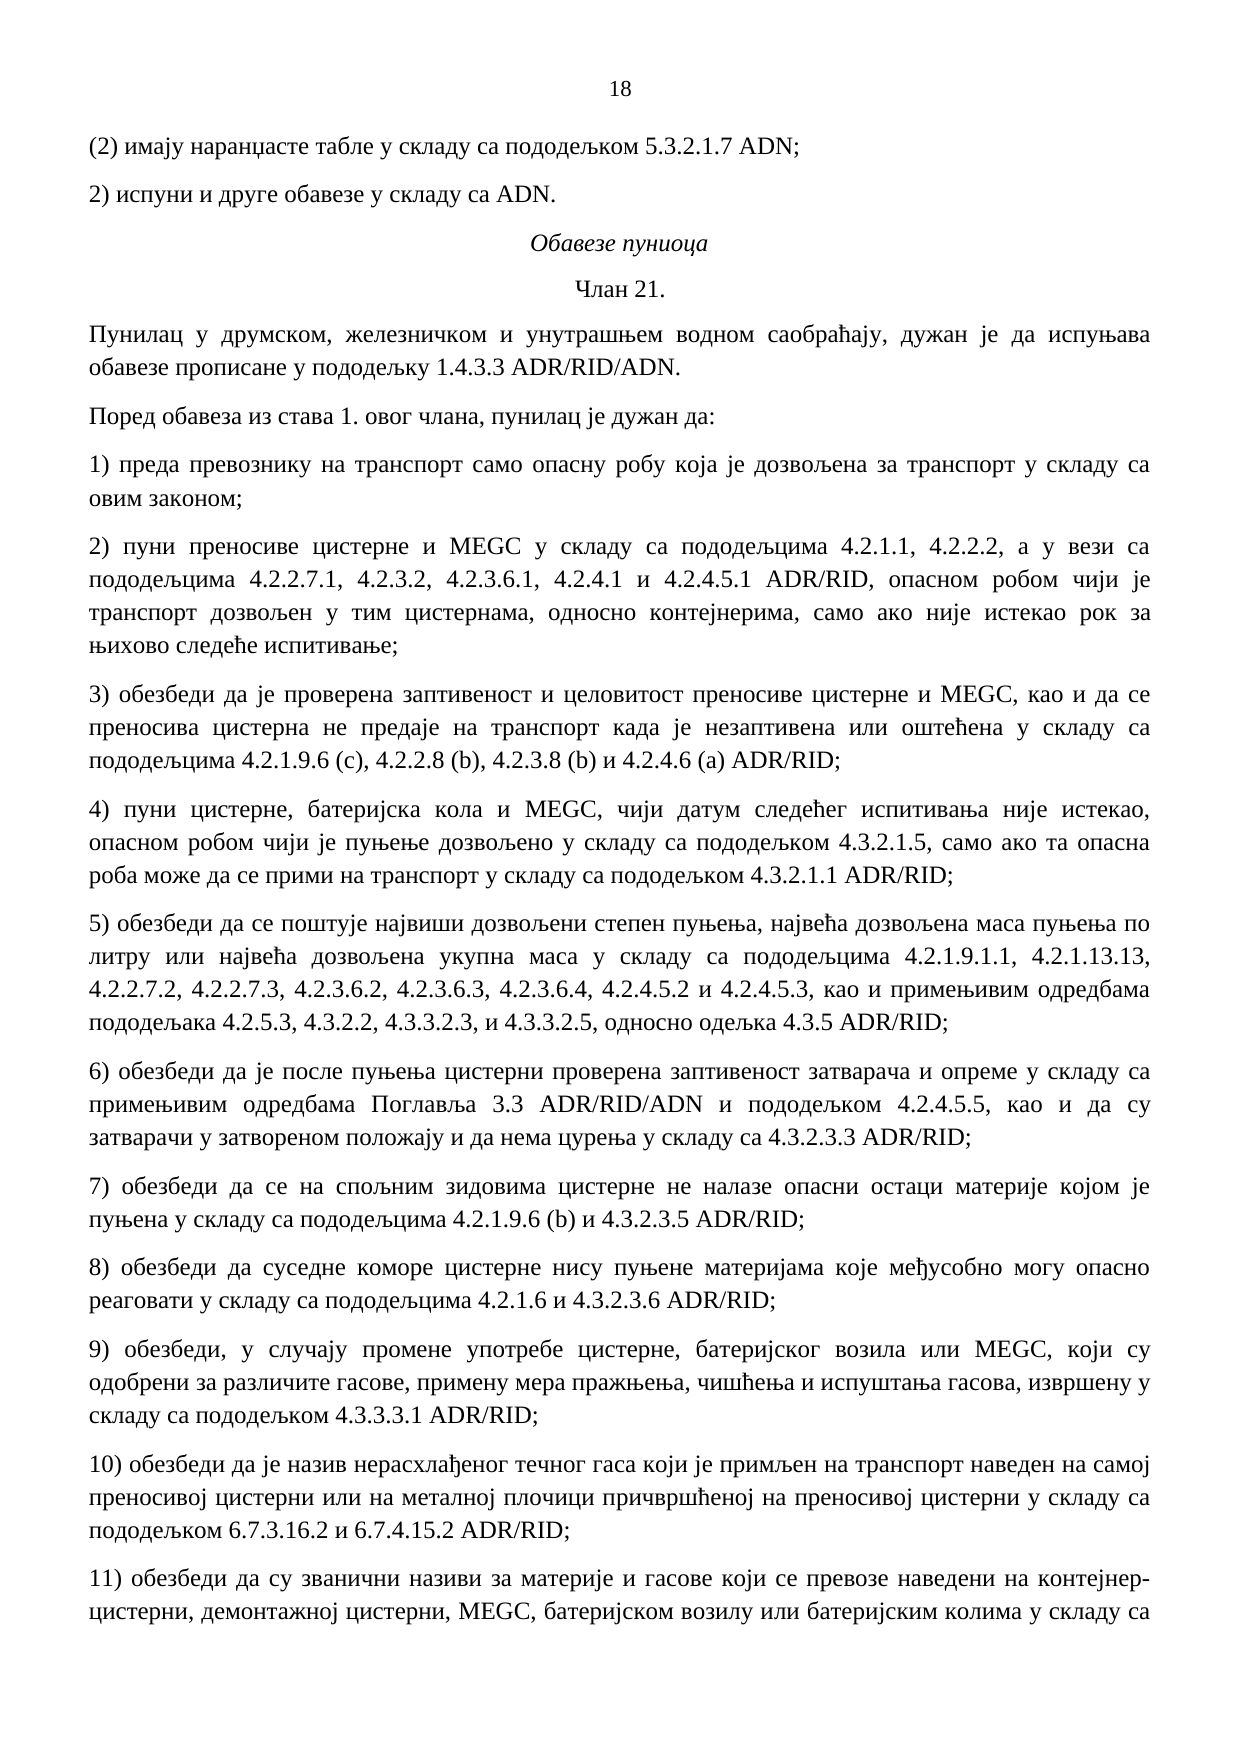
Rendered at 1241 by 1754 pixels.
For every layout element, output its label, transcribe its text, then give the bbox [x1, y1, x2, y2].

text Члан 21. [89, 274, 1152, 302]
text 4) пуни цистерне, батеријска кола и MEGC, чији датум следећег испитивања није истекао, опасном робом чији је пуњење дозвољено у складу са пододељком 4.3.2.1.5, само ако та опасна роба може да се прими на транспорт у складу са пододељком 4.3.2.1.1 ADR/RID; [89, 794, 1152, 888]
text 6) обезбеди да је после пуњења цистерни проверена заптивеност затварача и опреме у складу са примењивим одредбама Поглавља 3.3 ADR/RID/ADN и пододељком 4.2.4.5.5, као и да су затварачи у затвореном положају и да нема цурења у складу са 4.3.2.3.3 ADR/RID; [89, 1056, 1152, 1151]
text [89, 1563, 1152, 1625]
text 5) обезбеди да се поштује највиши дозвољени степен пуњења, највећа дозвољена маса пуњења по литру или највећа дозвољена укупна маса у складу са пододељцима 4.2.1.9.1.1, 4.2.1.13.13, 4.2.2.7.2, 4.2.2.7.3, 4.2.3.6.2, 4.2.3.6.3, 4.2.3.6.4, 4.2.4.5.2 и 4.2.4.5.3, као и примењивим одредбама пододељака 4.2.5.3, 4.3.2.2, 4.3.3.2.3, и 4.3.3.2.5, односно одељка 4.3.5 ADR/RID; [89, 908, 1152, 1036]
text 2) пуни преносиве цистерне и MEGC у складу са пододељцима 4.2.1.1, 4.2.2.2, а у вези са пододељцима 4.2.2.7.1, 4.2.3.2, 4.2.3.6.1, 4.2.4.1 и 4.2.4.5.1 ADR/RID, опасном робом чији је транспорт дозвољен у тим цистернама, односно контејнерима, само ако није истекао рок за њихово следеће испитивање; [89, 531, 1152, 659]
text 9) обезбеди, у случају промене употребе цистерне, батеријског возила или MEGC, који су одобрени за различите гасове, примену мера пражњења, чишћења и испуштања гасова, извршену у складу са пододељком 4.3.3.3.1 ADR/RID; [89, 1334, 1152, 1429]
text 7) обезбеди да се на спољним зидовима цистерне не налазе опасни остаци материје којом је пуњена у складу са пододељцима 4.2.1.9.6 (b) и 4.3.2.3.5 ADR/RID; [89, 1171, 1152, 1232]
text 3) обезбеди да је проверена заптивеност и целовитост преносиве цистерне и MEGC, као и да се преносива цистерна не предаје на транспорт када је незаптивена или оштећена у складу са пододељцима 4.2.1.9.6 (с), 4.2.2.8 (b), 4.2.3.8 (b) и 4.2.4.6 (а) ADR/RID; [89, 679, 1152, 774]
text 1) преда превознику на транспорт само опасну робу која је дозвољена за транспорт у складу са овим законом; [89, 449, 1152, 511]
text Пунилац у друмском, железничком и унутрашњем водном саобраћају, дужан је да испуњава обавезе прописане у пододељку 1.4.3.3 ADR/RID/ADN. [89, 319, 1152, 381]
text 2) испуни и друге обавезе у складу са АDN. [89, 179, 1152, 208]
text 8) обезбеди да суседне коморе цистерне нису пуњене материјама које међусобно могу опасно реаговати у складу са пододељцима 4.2.1.6 и 4.3.2.3.6 ADR/RID; [89, 1252, 1152, 1314]
text 10) обезбеди да је назив нерасхлађеног течног гаса који је примљен на транспорт наведен на самој преносивој цистерни или на металној плочици причвршћеној на преносивој цистерни у складу са пододељком 6.7.3.16.2 и 6.7.4.15.2 ADR/RID; [89, 1449, 1152, 1543]
text Поред обавеза из става 1. овог члана, пунилац је дужан да: [89, 401, 1152, 430]
text Обавезе пуниоца [89, 228, 1152, 257]
text (2) имају наранџасте табле у складу са пододељком 5.3.2.1.7 АDN; [89, 131, 1152, 160]
